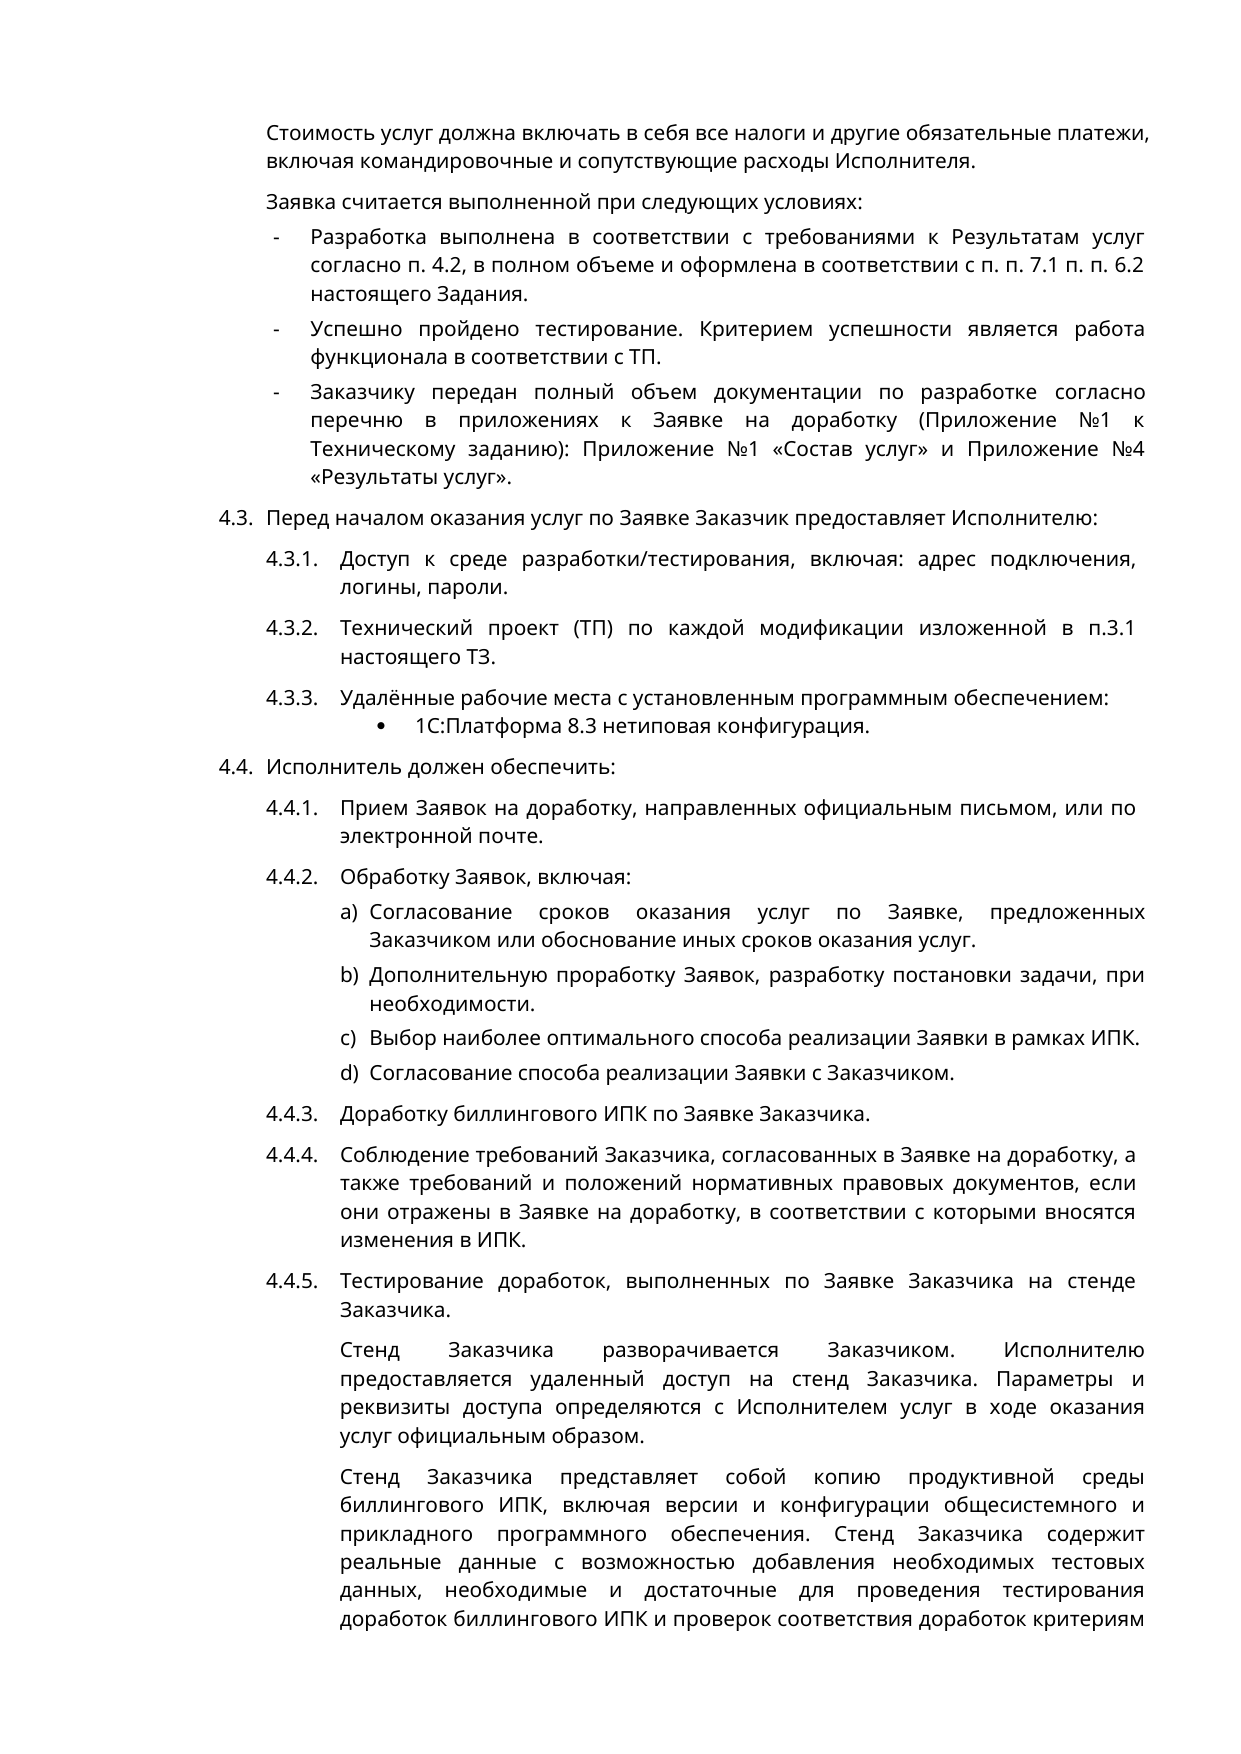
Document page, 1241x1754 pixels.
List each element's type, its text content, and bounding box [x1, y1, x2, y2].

list Технический проект (ТП) по каждой модификации изложенной в п.3.1 настоящего ТЗ. [266, 613, 1137, 670]
list Прием Заявок на доработку, направленных официальным письмом, или по электронной почте. [266, 793, 1137, 850]
list Исполнитель должен обеспечить: [218, 752, 1152, 781]
list Заказчику передан полный объем документации по разработке согласно перечню в приложениях к Заявке на доработку (Приложение №1 к Техническому заданию): Приложение №1 «Состав услуг» и Приложение №4 «Результаты услуг». [273, 377, 1146, 491]
list Дополнительную проработку Заявок, разработку постановки задачи, при необходимости. [340, 960, 1146, 1017]
list Тестирование доработок, выполненных по Заявке Заказчика на стенде Заказчика. [266, 1266, 1137, 1323]
list Обработку Заявок, включая: [266, 862, 1137, 891]
list Перед началом оказания услуг по Заявке Заказчик предоставляет Исполнителю: [218, 503, 1152, 532]
list Доступ к среде разработки/тестирования, включая: адрес подключения, логины, пароли. [266, 544, 1137, 601]
list Доработку биллингового ИПК по Заявке Заказчика. [266, 1099, 1137, 1127]
text Стенд Заказчика разворачивается Заказчиком. Исполнителю предоставляется удаленный доступ на стенд Заказчика. Параметры и реквизиты доступа определяются с Исполнителем услуг в ходе оказания услуг официальным образом. [339, 1336, 1146, 1449]
list Согласование способа реализации Заявки с Заказчиком. [340, 1058, 1146, 1087]
list Согласование сроков оказания услуг по Заявке, предложенных Заказчиком или обоснование иных сроков оказания услуг. [340, 897, 1146, 954]
text Заявка считается выполненной при следующих условиях: [266, 187, 1152, 216]
list Соблюдение требований Заказчика, согласованных в Заявке на доработку, а также требований и положений нормативных правовых документов, если они отражены в Заявке на доработку, в соответствии с которыми вносятся изменения в ИПК. [266, 1140, 1137, 1254]
text Стоимость услуг должна включать в себя все налоги и другие обязательные платежи, включая командировочные и сопутствующие расходы Исполнителя. [266, 118, 1152, 175]
list Успешно пройдено тестирование. Критерием успешности является работа функционала в соответствии с ТП. [273, 314, 1146, 371]
list 1С:Платформа 8.3 нетиповая конфигурация. [377, 711, 1137, 740]
list Выбор наиболее оптимального способа реализации Заявки в рамках ИПК. [340, 1023, 1146, 1052]
list Разработка выполнена в соответствии с требованиями к Результатам услуг согласно п. 4.2, в полном объеме и оформлена в соответствии с п. п. 7.1 п. п. 6.2 настоящего Задания. [273, 222, 1146, 307]
list Удалённые рабочие места с установленным программным обеспечением: [266, 683, 1137, 711]
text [339, 1462, 1146, 1632]
